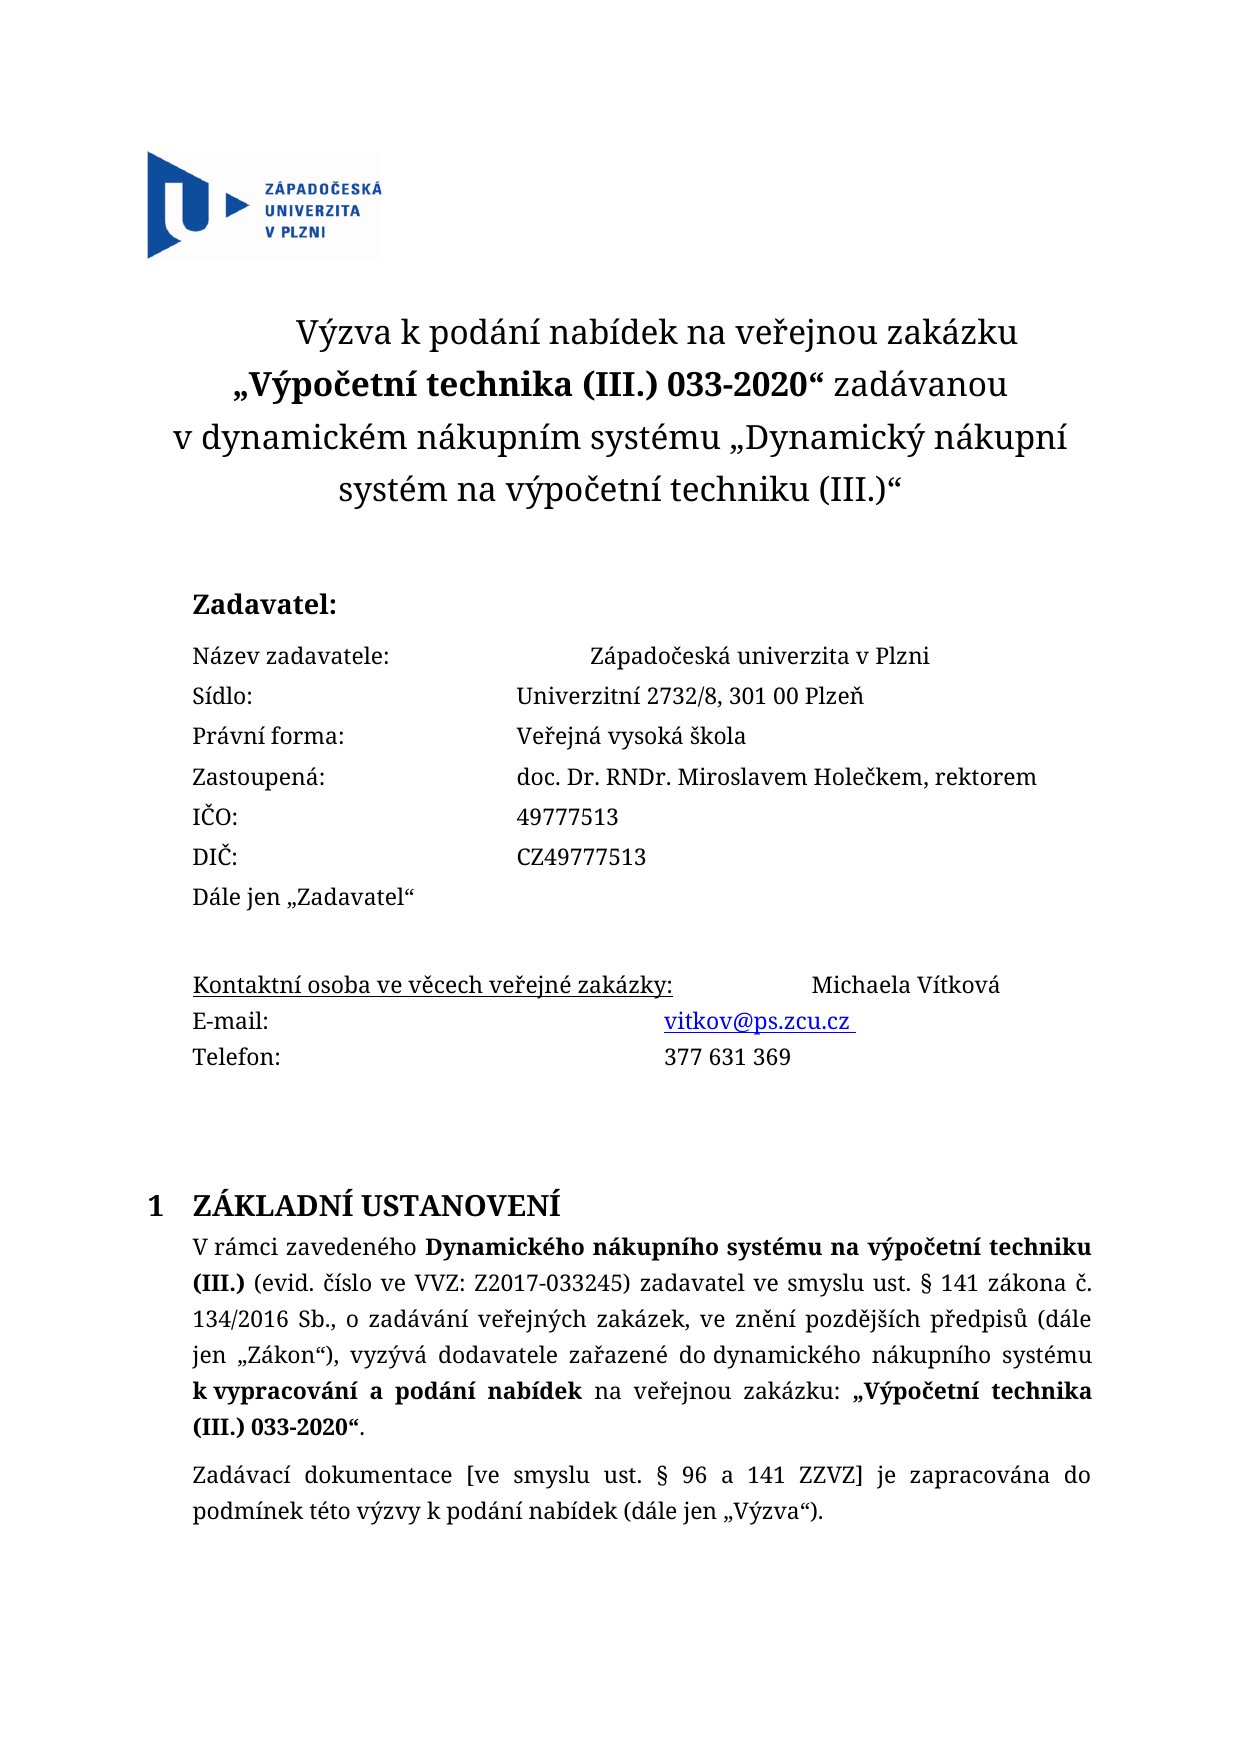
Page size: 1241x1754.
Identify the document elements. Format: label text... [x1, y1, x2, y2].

text IČO: 49777513 [148, 801, 1093, 832]
text V rámci zavedeného Dynamického nákupního systému na výpočetní techniku (III.) (evid. číslo ve VVZ: Z2017-033245) zadavatel ve smyslu ust. § 141 zákona č. 134/2016 Sb., o zadávání veřejných zakázek, ve znění pozdějších předpisů (dále jen „Zákon“), vyzývá dodavatele zařazené do dynamického nákupního systému k vypracování a podání nabídek na veřejnou zakázku: „Výpočetní technika (III.) 033-2020“. [192, 1231, 1093, 1442]
text Výzva k podání nabídek na veřejnou zakázku „Výpočetní technika (III.) 033-2020“ zadávanou v dynamickém nákupním systému „Dynamický nákupní systém na výpočetní techniku (III.)“ [148, 309, 1093, 511]
text Název zadavatele: Západočeská univerzita v Plzni [148, 640, 1093, 671]
text Právní forma: Veřejná vysoká škola [148, 720, 1093, 752]
text Zadávací dokumentace [ve smyslu ust. § 96 a 141 ZZVZ] je zapracována do podmínek této výzvy k podání nabídek (dále jen „Výzva“). [192, 1459, 1093, 1526]
picture [147, 151, 382, 259]
subtitle 1 ZÁKLADNÍ USTANOVENÍ [148, 1185, 1093, 1225]
text Zastoupená: doc. Dr. RNDr. Miroslavem Holečkem, rektorem [192, 760, 1093, 792]
text DIČ: CZ49777513 [148, 841, 1093, 872]
text Dále jen „Zadavatel“ [148, 881, 1093, 912]
text Sídlo: Univerzitní 2732/8, 301 00 Plzeň [148, 680, 1093, 711]
text E-mail: vitkov@ps.zcu.cz [148, 1005, 1093, 1036]
text Zadavatel: [192, 585, 1093, 622]
text Telefon: 377 631 369 [148, 1041, 1093, 1072]
text Kontaktní osoba ve věcech veřejné zakázky: Michaela Vítková [148, 969, 1093, 1001]
